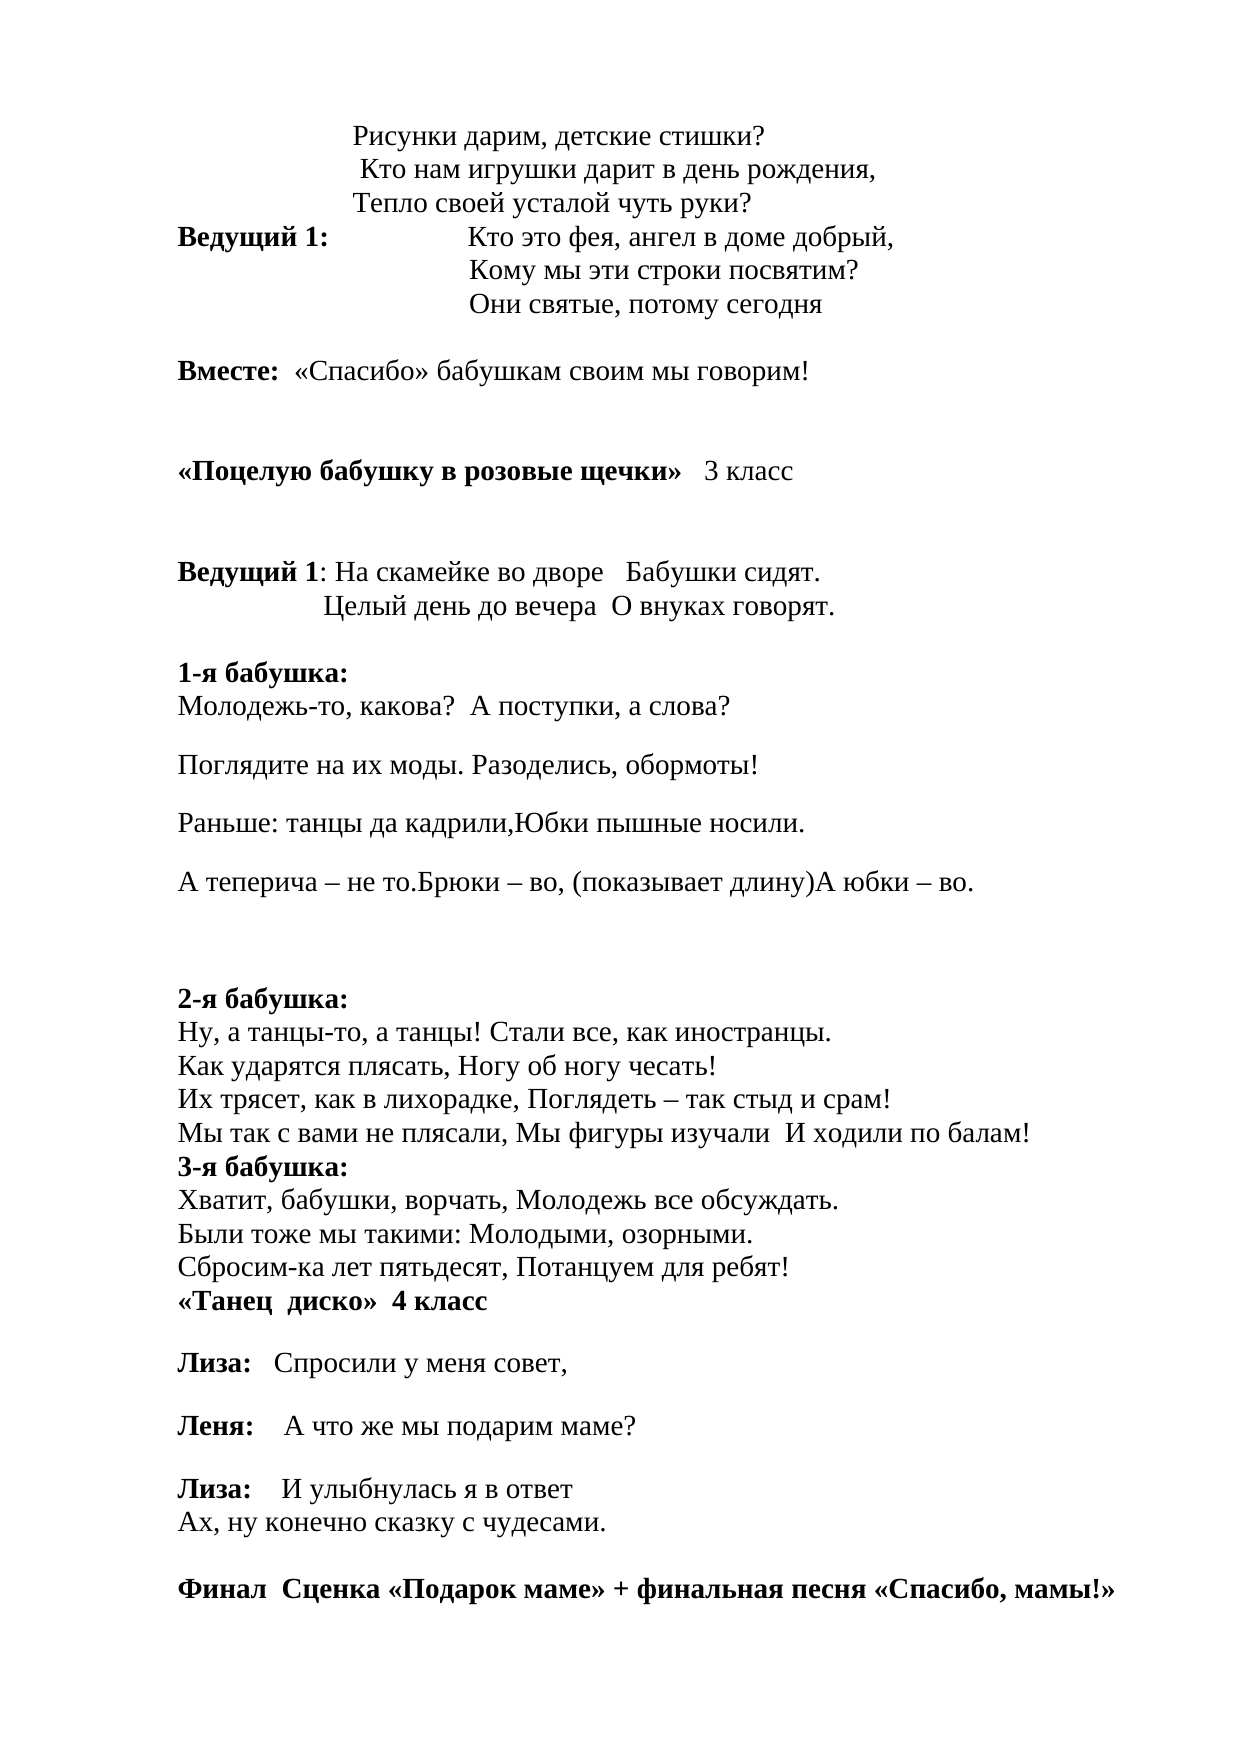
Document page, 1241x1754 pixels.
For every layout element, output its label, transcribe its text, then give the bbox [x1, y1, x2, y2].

text Ведущий 1: Кто это фея, ангел в доме добрый, [177, 219, 1152, 252]
text Раньше: танцы да кадрили,Юбки пышные носили. [177, 805, 1152, 839]
text «Поцелую бабушку в розовые щечки» 3 класс [177, 453, 1152, 487]
text Мы так с вами не плясали, Мы фигуры изучали И ходили по балам! [177, 1115, 1152, 1149]
text 1-я бабушка: [177, 655, 1152, 688]
text А теперича – не то.Брюки – во, (показывает длину)А юбки – во. [177, 864, 1152, 897]
text Как ударятся плясать, Ногу об ногу чесать! [177, 1048, 1152, 1082]
text Лиза: И улыбнулась я в ответ [177, 1471, 1152, 1504]
text Ведущий 1: На скамейке во дворе Бабушки сидят. [177, 554, 1152, 588]
text Вместе: «Спасибо» бабушкам своим мы говорим! [177, 353, 1152, 386]
text Целый день до вечера О внуках говорят. [177, 588, 1152, 621]
text Ну, а танцы-то, а танцы! Стали все, как иностранцы. [177, 1014, 1152, 1048]
text Хватит, бабушки, ворчать, Молодежь все обсуждать. [177, 1182, 1152, 1216]
text Тепло своей усталой чуть руки? [177, 185, 1152, 219]
text 2-я бабушка: [177, 981, 1152, 1014]
text Ах, ну конечно сказку с чудесами. [177, 1504, 1152, 1538]
text Финал Сценка «Подарок маме» + финальная песня «Спасибо, мамы!» [177, 1572, 1152, 1605]
text 3-я бабушка: [177, 1149, 1152, 1182]
text Сбросим-ка лет пятьдесят, Потанцуем для ребят! [177, 1249, 1152, 1283]
text Леня: А что же мы подарим маме? [177, 1408, 1152, 1442]
text Рисунки дарим, детские стишки? [177, 118, 1152, 152]
text Кто нам игрушки дарит в день рождения, [177, 152, 1152, 185]
text Были тоже мы такими: Молодыми, озорными. [177, 1216, 1152, 1249]
text Их трясет, как в лихорадке, Поглядеть – так стыд и срам! [177, 1082, 1152, 1115]
text Поглядите на их моды. Разоделись, обормоты! [177, 747, 1152, 780]
text Лиза: Спросили у меня совет, [177, 1346, 1152, 1379]
text Молодежь-то, какова? А поступки, а слова? [177, 688, 1152, 722]
text «Танец диско» 4 класс [177, 1283, 1152, 1316]
text Кому мы эти строки посвятим? [177, 252, 1152, 286]
text Они святые, потому сегодня [177, 286, 1152, 319]
